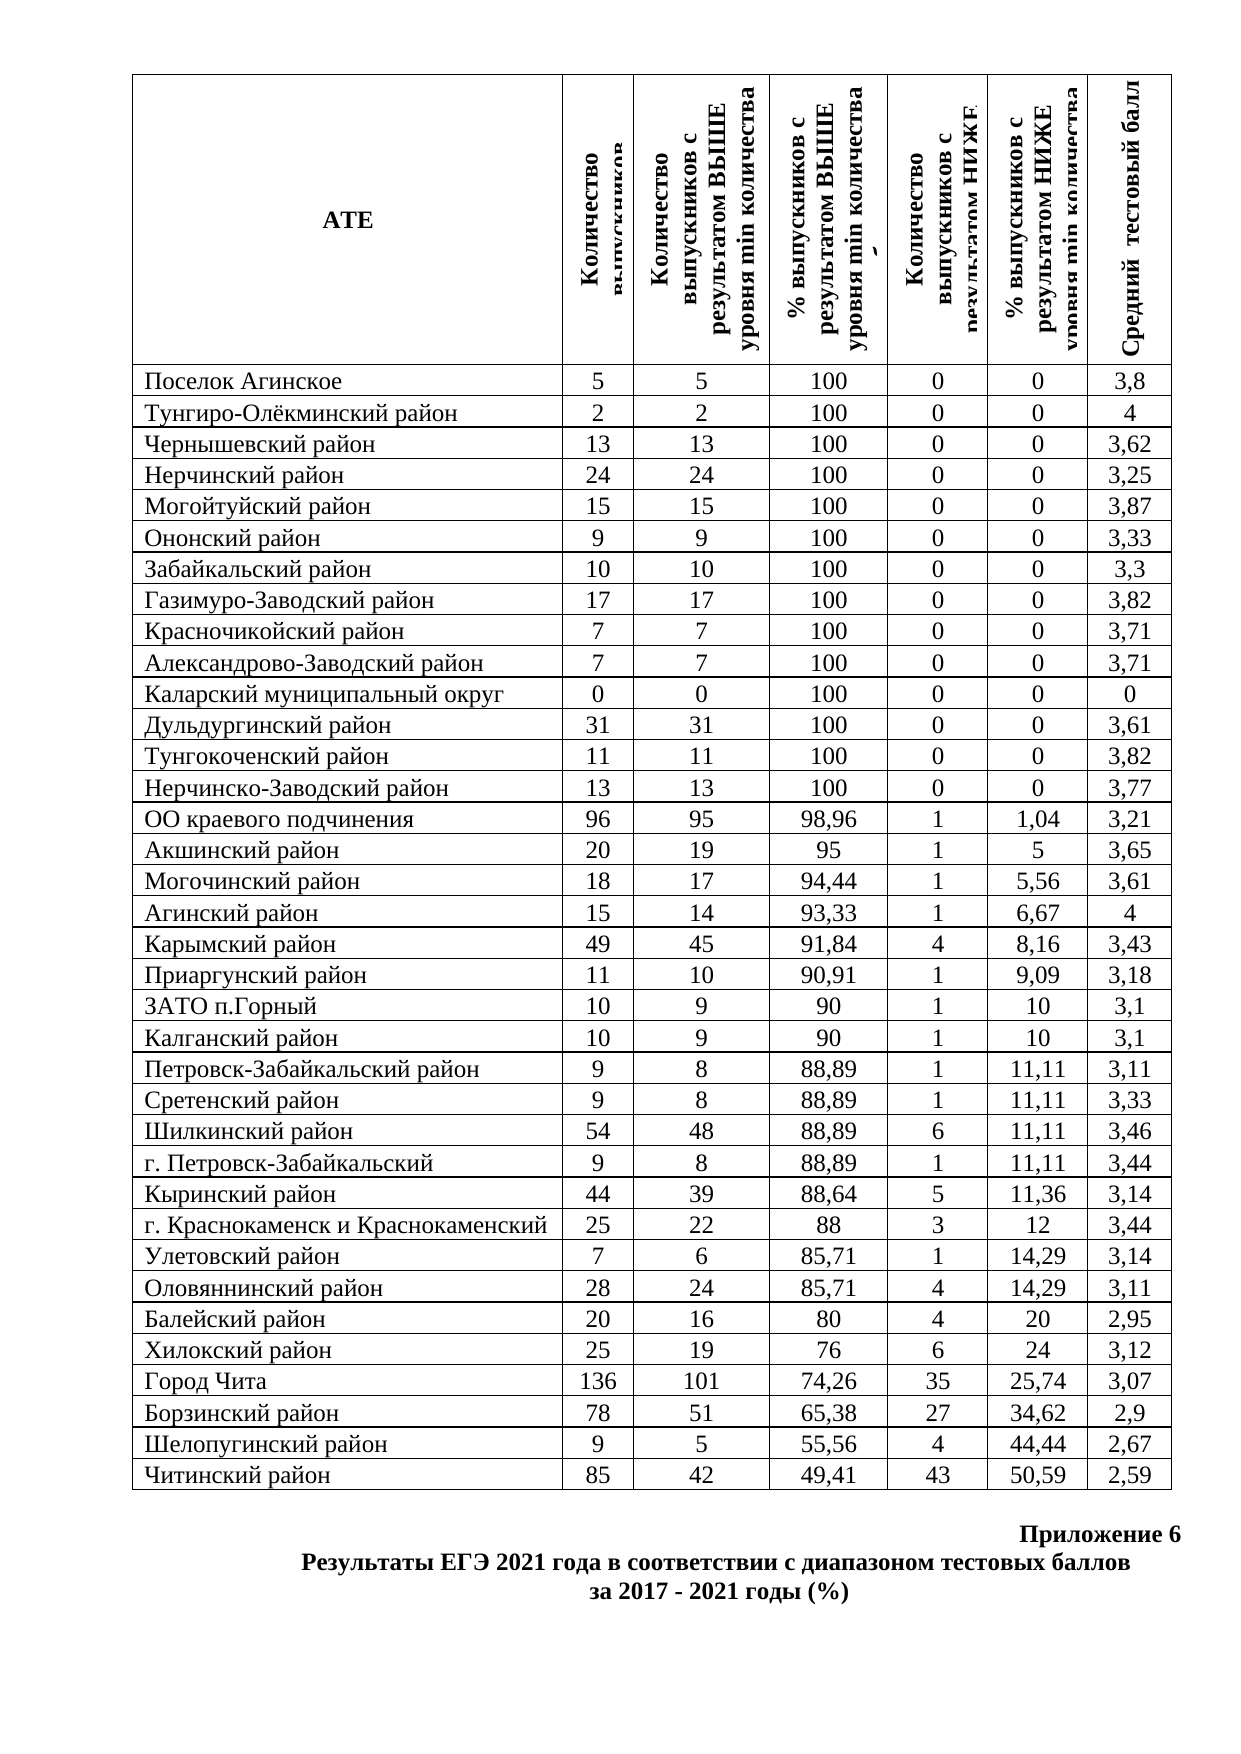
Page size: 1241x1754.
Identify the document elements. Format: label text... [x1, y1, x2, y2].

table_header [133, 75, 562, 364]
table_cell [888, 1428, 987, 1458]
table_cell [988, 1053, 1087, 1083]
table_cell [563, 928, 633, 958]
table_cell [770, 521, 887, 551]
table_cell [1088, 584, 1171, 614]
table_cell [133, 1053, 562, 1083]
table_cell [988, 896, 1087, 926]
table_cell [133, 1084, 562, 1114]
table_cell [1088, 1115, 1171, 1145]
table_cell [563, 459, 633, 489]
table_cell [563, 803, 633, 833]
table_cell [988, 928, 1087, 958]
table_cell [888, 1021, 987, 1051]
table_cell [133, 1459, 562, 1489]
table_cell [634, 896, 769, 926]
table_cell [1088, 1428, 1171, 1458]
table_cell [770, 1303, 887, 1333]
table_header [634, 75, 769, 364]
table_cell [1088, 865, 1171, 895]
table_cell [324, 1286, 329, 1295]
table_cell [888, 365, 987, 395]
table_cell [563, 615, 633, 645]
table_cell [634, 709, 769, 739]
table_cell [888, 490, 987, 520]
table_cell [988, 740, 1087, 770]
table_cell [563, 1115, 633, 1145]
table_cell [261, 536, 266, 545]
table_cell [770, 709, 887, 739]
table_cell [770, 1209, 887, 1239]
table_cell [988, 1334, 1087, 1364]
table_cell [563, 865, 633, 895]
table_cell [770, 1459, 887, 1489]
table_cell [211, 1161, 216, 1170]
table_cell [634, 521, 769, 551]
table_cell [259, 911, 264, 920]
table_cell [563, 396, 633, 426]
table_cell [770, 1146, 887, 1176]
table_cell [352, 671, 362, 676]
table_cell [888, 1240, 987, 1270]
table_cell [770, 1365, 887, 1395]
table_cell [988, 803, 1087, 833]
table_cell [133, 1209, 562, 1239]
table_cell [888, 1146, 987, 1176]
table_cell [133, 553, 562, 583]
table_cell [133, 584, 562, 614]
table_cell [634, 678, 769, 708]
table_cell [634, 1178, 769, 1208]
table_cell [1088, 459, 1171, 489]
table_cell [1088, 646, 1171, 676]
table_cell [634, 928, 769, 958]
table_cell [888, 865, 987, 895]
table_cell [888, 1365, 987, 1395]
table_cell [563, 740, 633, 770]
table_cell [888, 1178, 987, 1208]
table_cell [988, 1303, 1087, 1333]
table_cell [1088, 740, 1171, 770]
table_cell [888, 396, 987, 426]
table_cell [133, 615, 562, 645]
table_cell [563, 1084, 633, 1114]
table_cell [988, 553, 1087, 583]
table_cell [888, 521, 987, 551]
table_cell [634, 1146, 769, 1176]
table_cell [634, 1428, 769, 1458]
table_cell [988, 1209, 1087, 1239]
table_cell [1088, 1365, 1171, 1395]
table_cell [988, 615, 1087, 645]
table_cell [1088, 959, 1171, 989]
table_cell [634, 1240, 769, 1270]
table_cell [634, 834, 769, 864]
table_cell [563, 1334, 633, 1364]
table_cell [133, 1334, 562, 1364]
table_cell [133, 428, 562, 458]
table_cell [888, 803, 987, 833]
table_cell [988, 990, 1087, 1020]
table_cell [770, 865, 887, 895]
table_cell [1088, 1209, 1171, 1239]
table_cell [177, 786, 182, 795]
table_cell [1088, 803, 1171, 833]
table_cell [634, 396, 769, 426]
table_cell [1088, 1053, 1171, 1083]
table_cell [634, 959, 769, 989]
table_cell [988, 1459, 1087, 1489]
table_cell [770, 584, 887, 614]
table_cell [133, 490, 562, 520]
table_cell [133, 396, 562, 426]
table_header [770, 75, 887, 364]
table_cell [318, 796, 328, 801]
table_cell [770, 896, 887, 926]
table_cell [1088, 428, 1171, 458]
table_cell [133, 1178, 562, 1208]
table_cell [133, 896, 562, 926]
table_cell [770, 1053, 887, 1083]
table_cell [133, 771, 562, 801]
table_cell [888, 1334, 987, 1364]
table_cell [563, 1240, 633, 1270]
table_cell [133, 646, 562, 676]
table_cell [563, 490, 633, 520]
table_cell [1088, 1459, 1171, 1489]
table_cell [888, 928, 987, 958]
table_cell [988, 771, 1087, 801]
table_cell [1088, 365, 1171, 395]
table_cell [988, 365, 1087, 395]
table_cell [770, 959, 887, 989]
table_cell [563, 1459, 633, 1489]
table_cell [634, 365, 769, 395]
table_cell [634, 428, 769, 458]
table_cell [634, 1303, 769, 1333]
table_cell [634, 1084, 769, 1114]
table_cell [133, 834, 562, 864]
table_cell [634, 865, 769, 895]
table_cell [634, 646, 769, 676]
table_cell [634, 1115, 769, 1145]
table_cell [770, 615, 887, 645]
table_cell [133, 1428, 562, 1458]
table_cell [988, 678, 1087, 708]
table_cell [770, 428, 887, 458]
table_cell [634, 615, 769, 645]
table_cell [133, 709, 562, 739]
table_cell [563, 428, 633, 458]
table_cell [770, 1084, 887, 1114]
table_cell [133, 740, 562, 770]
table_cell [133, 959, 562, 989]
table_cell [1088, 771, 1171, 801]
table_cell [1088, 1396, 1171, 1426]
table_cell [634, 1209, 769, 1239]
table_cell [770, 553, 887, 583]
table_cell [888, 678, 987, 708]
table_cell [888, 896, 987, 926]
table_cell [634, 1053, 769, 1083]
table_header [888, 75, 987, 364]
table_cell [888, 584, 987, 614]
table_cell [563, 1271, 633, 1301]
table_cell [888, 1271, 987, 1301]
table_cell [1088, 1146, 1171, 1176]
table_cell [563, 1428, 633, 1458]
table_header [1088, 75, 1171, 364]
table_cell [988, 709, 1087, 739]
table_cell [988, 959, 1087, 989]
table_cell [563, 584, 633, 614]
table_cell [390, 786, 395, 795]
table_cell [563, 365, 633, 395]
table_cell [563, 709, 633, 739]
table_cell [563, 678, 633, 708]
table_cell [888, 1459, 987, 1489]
text Результаты ЕГЭ 2021 года в соответствии с диапазоном тестовых баллов [177, 1547, 1181, 1576]
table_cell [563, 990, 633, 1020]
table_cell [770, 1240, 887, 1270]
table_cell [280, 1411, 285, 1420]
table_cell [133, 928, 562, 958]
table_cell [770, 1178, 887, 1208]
text за 2017 - 2021 годы (%) [177, 1576, 1181, 1605]
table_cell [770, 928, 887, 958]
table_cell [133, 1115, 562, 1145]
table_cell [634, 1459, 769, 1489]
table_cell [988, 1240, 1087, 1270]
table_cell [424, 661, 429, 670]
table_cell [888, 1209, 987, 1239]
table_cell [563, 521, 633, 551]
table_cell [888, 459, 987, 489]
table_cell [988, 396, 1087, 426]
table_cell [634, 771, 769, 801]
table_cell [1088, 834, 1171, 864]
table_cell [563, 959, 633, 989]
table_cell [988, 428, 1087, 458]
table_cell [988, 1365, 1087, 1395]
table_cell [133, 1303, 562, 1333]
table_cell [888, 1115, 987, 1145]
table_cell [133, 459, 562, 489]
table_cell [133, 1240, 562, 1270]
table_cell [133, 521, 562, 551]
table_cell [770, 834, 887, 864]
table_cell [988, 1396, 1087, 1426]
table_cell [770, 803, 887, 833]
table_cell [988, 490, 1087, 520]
text Приложение 6 [177, 1519, 1181, 1547]
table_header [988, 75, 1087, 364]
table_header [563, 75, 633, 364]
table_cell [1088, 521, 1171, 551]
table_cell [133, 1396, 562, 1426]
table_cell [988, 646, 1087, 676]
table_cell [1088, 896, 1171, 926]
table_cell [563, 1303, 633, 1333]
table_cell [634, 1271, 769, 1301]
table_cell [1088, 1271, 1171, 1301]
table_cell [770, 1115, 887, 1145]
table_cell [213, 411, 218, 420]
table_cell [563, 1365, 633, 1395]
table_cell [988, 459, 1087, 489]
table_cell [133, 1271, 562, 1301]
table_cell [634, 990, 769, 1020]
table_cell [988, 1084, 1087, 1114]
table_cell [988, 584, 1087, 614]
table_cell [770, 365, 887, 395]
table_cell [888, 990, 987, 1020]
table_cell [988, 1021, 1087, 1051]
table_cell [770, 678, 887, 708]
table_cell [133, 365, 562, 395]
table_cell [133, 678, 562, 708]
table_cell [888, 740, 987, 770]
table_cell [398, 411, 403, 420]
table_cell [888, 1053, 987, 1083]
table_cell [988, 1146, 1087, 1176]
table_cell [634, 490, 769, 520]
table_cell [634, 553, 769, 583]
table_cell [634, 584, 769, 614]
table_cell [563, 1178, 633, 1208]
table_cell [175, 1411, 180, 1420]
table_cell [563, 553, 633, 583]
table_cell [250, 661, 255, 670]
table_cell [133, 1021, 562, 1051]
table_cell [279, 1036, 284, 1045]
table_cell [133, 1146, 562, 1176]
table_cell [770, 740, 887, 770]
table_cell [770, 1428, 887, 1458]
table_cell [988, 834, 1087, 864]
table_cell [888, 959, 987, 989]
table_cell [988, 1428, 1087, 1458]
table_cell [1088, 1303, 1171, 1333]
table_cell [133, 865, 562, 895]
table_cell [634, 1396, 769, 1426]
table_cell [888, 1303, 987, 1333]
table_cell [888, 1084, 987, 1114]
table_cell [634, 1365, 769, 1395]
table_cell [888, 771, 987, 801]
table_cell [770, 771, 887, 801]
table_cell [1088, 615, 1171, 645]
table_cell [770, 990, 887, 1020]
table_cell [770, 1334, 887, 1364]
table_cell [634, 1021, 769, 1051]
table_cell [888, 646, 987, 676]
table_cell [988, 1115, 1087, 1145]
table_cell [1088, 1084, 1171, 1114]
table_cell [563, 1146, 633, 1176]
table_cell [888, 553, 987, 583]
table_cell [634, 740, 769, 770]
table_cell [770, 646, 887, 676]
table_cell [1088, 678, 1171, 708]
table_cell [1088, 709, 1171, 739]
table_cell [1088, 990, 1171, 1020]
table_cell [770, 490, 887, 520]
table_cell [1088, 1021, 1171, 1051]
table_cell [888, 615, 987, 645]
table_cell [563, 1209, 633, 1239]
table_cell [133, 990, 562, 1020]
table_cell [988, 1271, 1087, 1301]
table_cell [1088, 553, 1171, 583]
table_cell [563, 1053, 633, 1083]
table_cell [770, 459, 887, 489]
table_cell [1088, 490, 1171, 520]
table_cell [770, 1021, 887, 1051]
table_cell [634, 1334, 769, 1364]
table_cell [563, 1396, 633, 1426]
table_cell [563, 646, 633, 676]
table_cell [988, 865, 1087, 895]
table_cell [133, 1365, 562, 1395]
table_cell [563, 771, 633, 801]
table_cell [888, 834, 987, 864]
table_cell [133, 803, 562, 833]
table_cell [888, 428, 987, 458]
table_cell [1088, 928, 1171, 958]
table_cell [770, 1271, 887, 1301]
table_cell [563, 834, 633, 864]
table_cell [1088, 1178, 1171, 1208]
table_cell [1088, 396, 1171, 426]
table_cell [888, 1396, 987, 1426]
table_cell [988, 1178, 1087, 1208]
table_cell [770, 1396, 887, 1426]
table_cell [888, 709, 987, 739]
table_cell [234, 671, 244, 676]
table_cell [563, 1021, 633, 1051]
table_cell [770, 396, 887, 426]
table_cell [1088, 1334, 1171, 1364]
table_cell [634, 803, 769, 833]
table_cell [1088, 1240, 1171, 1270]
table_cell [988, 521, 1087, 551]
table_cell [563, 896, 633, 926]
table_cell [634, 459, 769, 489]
